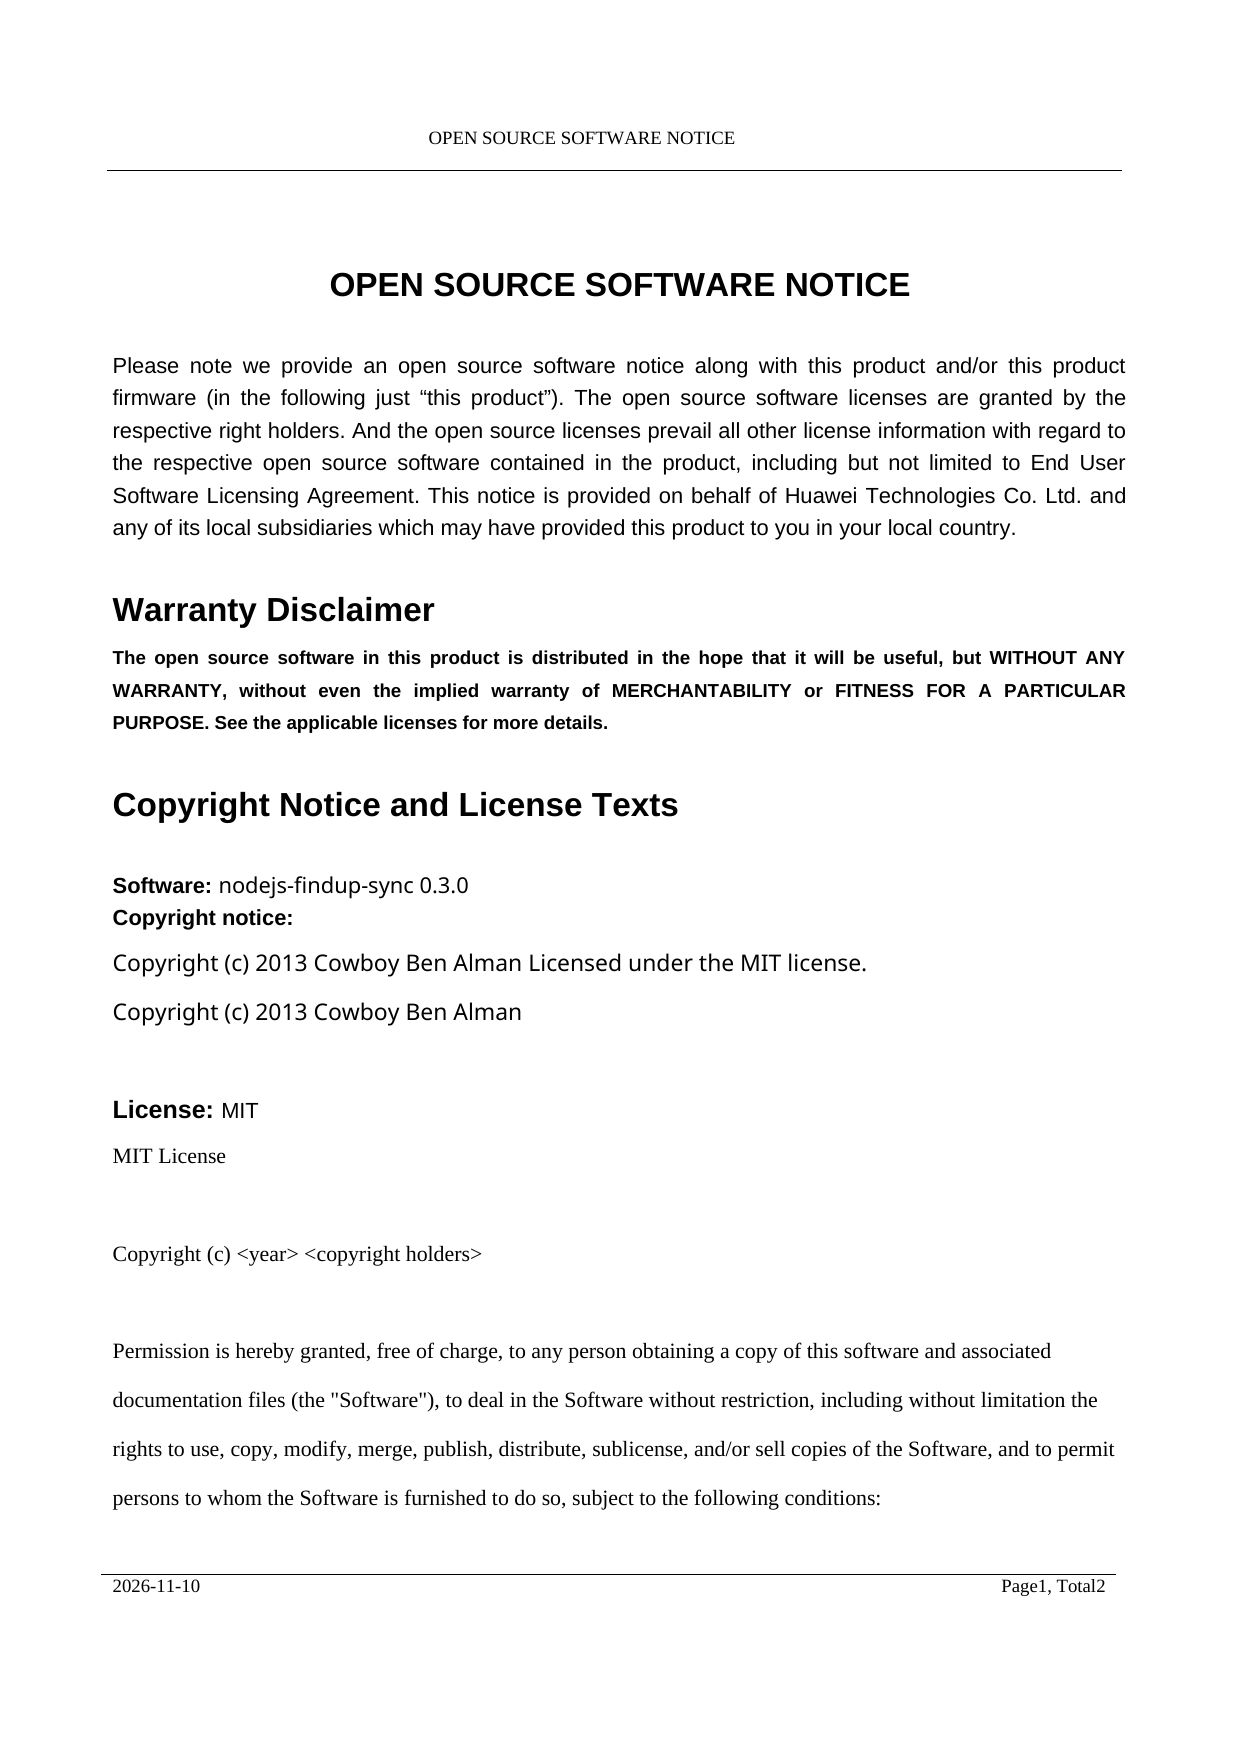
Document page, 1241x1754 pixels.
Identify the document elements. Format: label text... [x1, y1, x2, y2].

text Software: nodejs-findup-sync 0.3.0 [112, 869, 1128, 901]
text Copyright (c) 2013 Cowboy Ben Alman Licensed under the MIT license. Copyright (c) 2013 Cowboy Ben Alman [112, 947, 1128, 1077]
text Please note we provide an open source software notice along with this product and/or this product firmware (in the following just “this product”). The open source software licenses are granted by the respective right holders. And the open source licenses prevail all other license information with regard to the respective open source software contained in the product, including but not limited to End User Software Licensing Agreement. This notice is provided on behalf of Huawei Technologies Co. Ltd. and any of its local subsidiaries which may have provided this product to you in your local country. [112, 349, 1128, 544]
text Copyright Notice and License Texts [112, 771, 1128, 836]
text The open source software in this product is distributed in the hope that it will be useful, but WITHOUT ANY WARRANTY, without even the implied warranty of MERCHANTABILITY or FITNESS FOR A PARTICULAR PURPOSE. See the applicable licenses for more details. [112, 641, 1128, 739]
text Warranty Disclaimer [112, 576, 1128, 641]
text OPEN SOURCE SOFTWARE NOTICE [112, 251, 1128, 316]
text License: MIT [112, 1093, 1128, 1125]
text Copyright notice: [112, 901, 1128, 934]
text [112, 1140, 1128, 1513]
